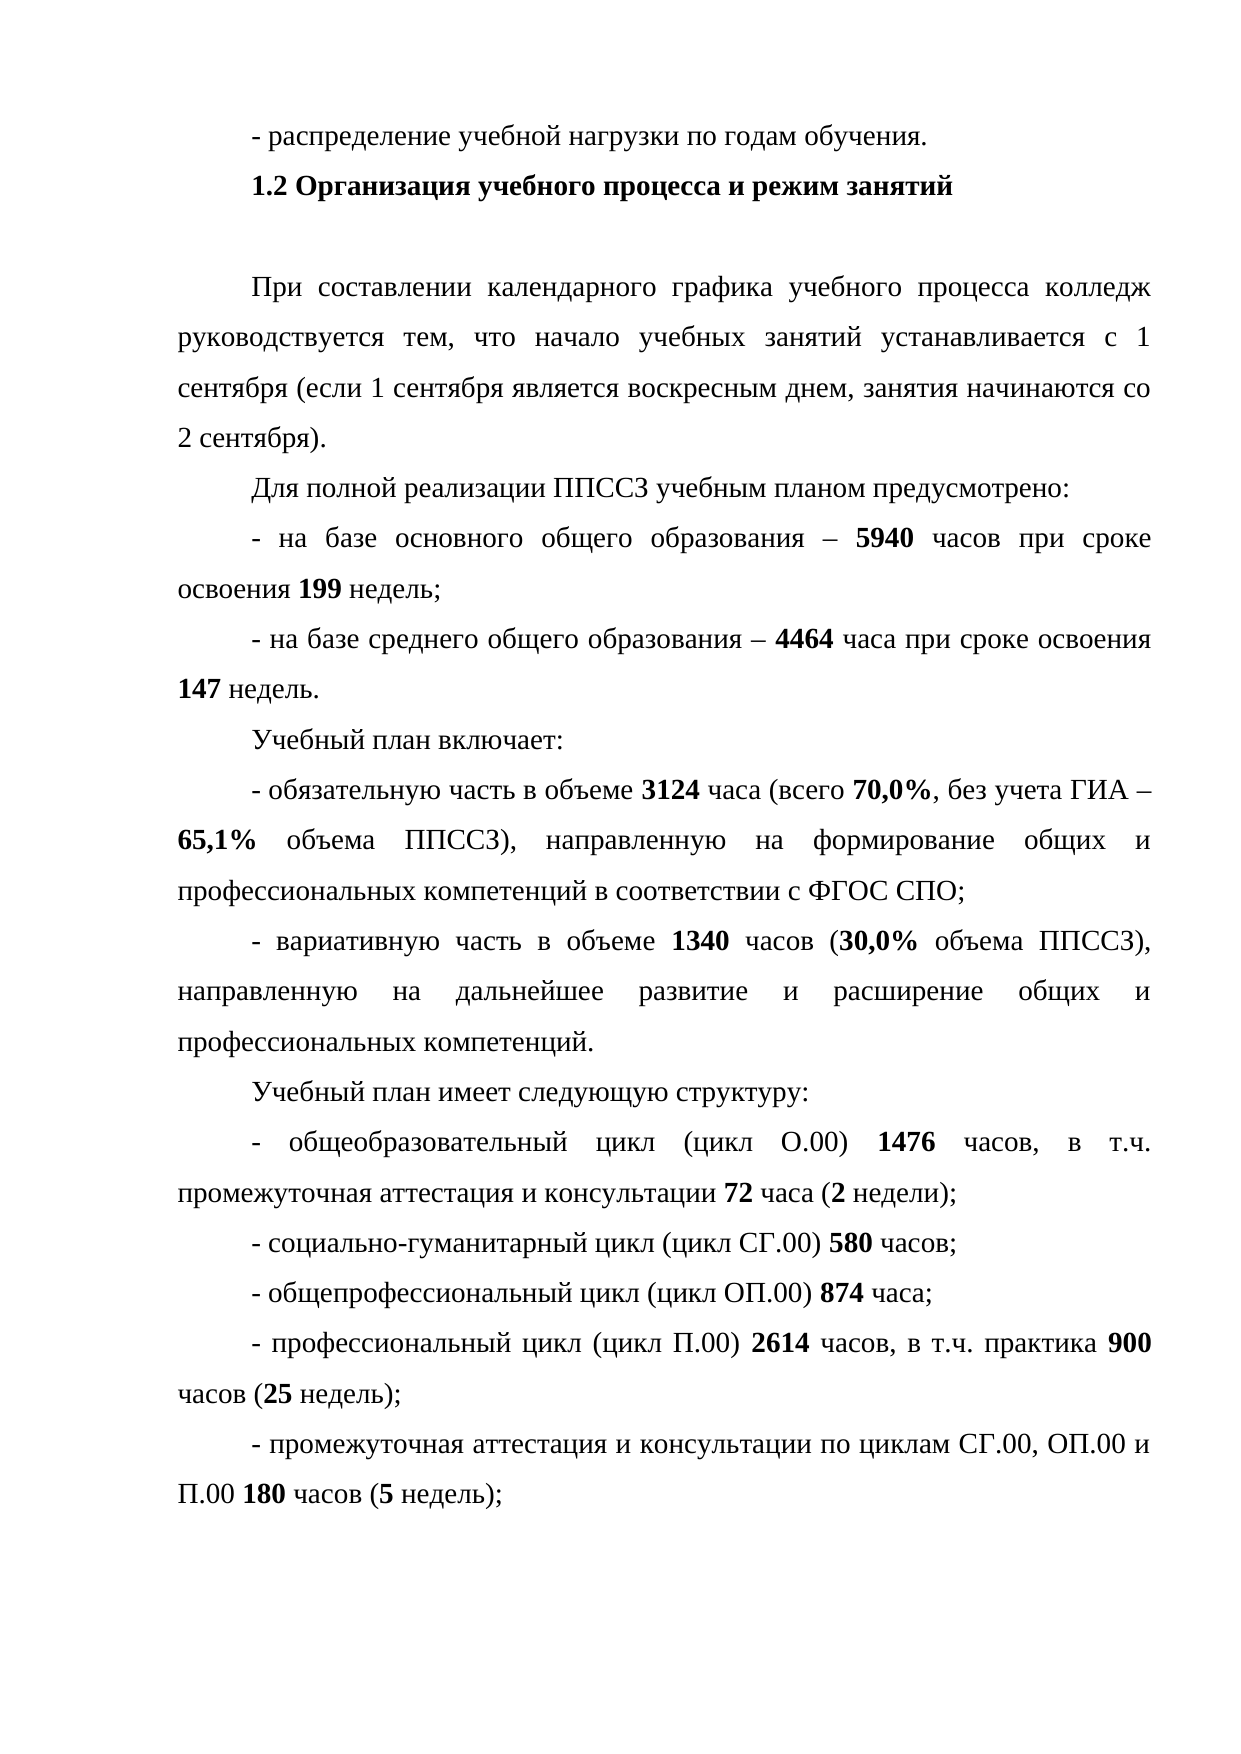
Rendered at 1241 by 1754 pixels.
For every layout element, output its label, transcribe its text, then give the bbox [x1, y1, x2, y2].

text - профессиональный цикл (цикл П.00) 2614 часов, в т.ч. практика 900 часов (25 недель); [177, 1326, 1152, 1409]
text - промежуточная аттестация и консультации по циклам СГ.00, ОП.00 и П.00 180 часов (5 недель); [177, 1426, 1152, 1510]
text - вариативную часть в объеме 1340 часов (30,0% объема ППССЗ), направленную на дальнейшее развитие и расширение общих и профессиональных компетенций. [177, 923, 1152, 1057]
text - общепрофессиональный цикл (цикл ОП.00) 874 часа; [177, 1275, 1152, 1309]
text - распределение учебной нагрузки по годам обучения. [177, 118, 1152, 152]
text - общеобразовательный цикл (цикл О.00) 1476 часов, в т.ч. промежуточная аттестация и консультации 72 часа (2 недели); [177, 1124, 1152, 1208]
text - на базе основного общего образования – 5940 часов при сроке освоения 199 недель; [177, 521, 1152, 604]
text Учебный план имеет следующую структуру: [177, 1074, 1152, 1108]
text - социально-гуманитарный цикл (цикл СГ.00) 580 часов; [177, 1225, 1152, 1258]
text 1.2 Организация учебного процесса и режим занятий [177, 168, 1152, 202]
text - на базе среднего общего образования – 4464 часа при сроке освоения 147 недель. [177, 621, 1152, 705]
text - обязательную часть в объеме 3124 часа (всего 70,0%, без учета ГИА – 65,1% объема ППССЗ), направленную на формирование общих и профессиональных компетенций в соответствии с ФГОС СПО; [177, 772, 1152, 906]
text При составлении календарного графика учебного процесса колледж руководствуется тем, что начало учебных занятий устанавливается с 1 сентября (если 1 сентября является воскресным днем, занятия начинаются со 2 сентября). [177, 269, 1152, 453]
text Учебный план включает: [177, 722, 1152, 755]
text Для полной реализации ППССЗ учебным планом предусмотрено: [177, 470, 1152, 504]
